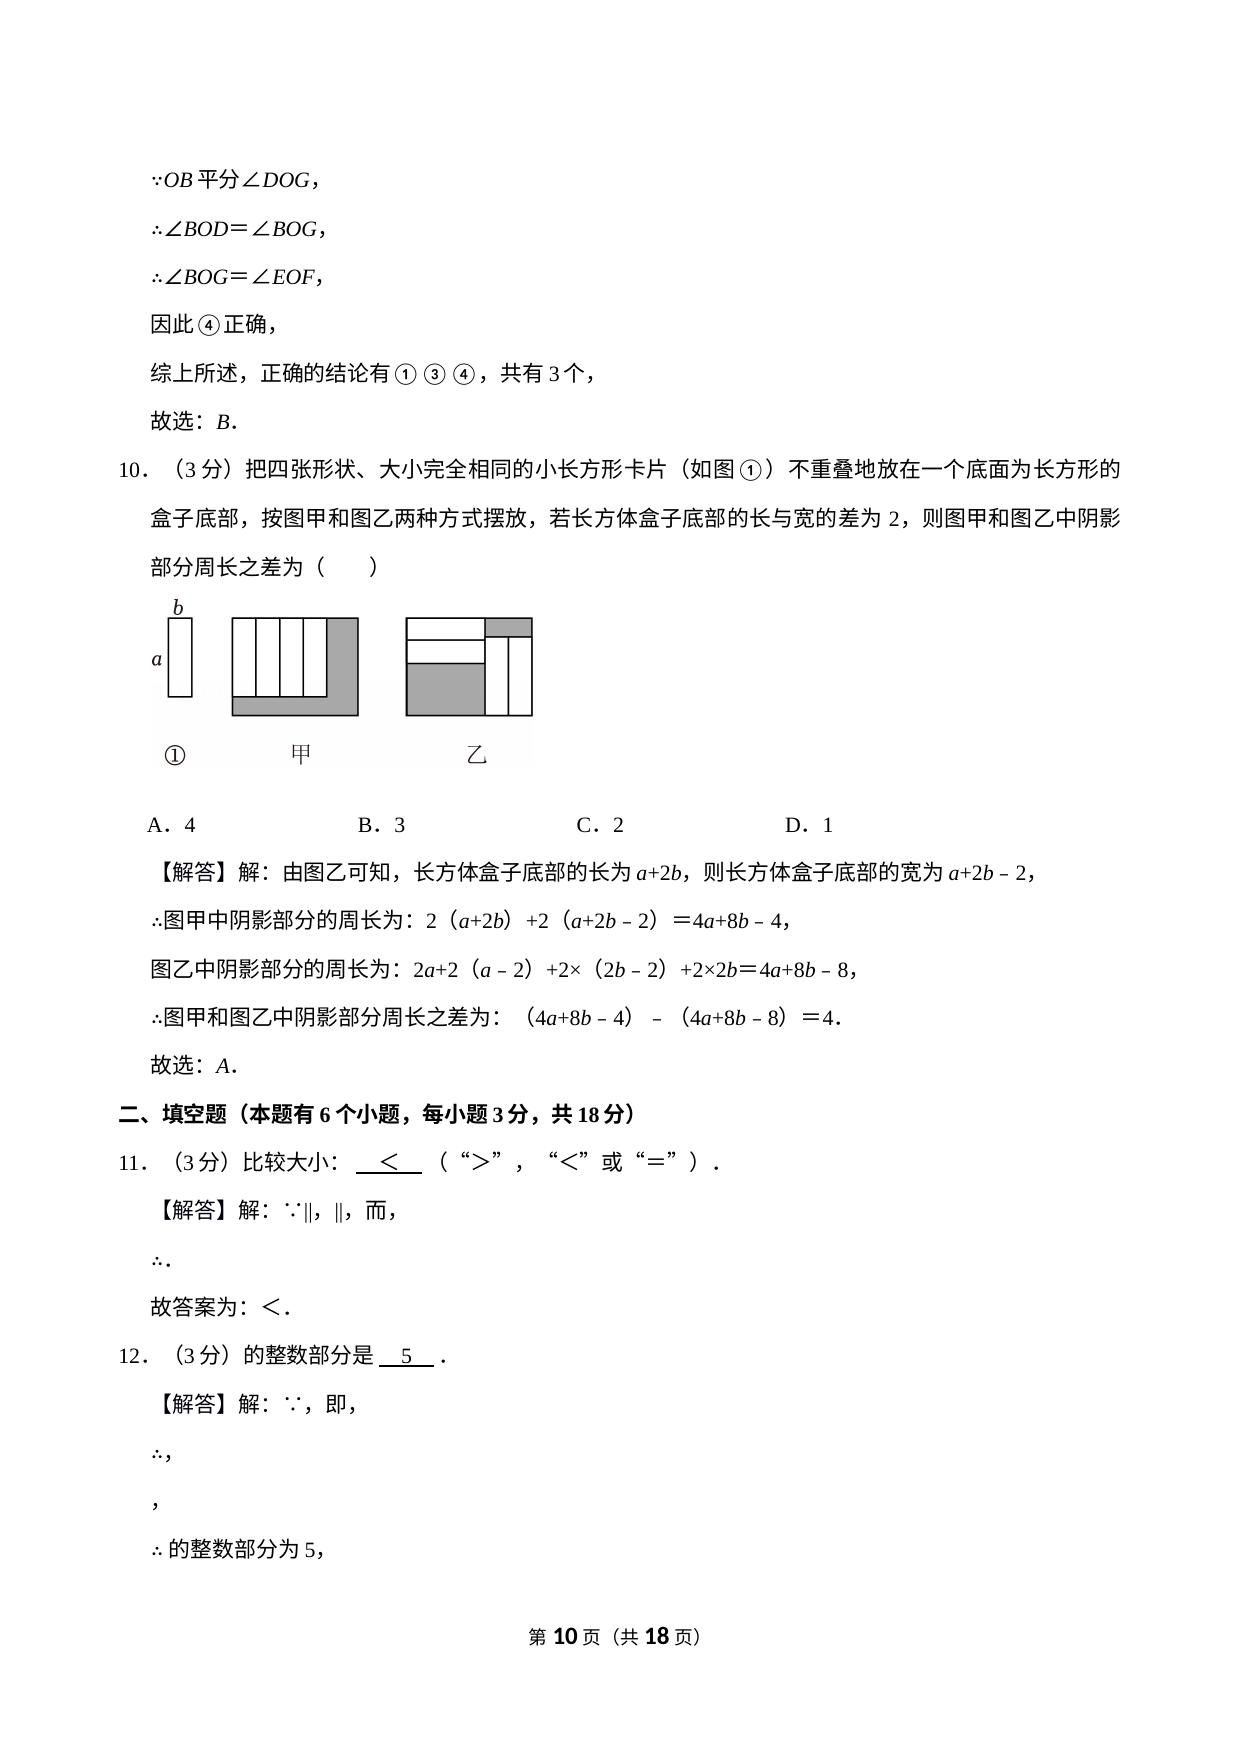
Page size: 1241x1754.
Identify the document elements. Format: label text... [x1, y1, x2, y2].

text 二、填空题（本题有6个小题，每小题3分，共18分） [118, 1096, 1122, 1129]
text 图乙中阴影部分的周长为：2a+2（a﹣2）+2×（2b﹣2）+2×2b＝4a+8b﹣8， [151, 951, 1122, 984]
text 10．（3分）把四张形状、大小完全相同的小长方形卡片（如图①）不重叠地放在一个底面为长方形的盒子底部，按图甲和图乙两种方式摆放，若长方体盒子底部的长与宽的差为2，则图甲和图乙中阴影部分周长之差为（ ） [118, 452, 1122, 582]
text ∴∠BOD＝∠BOG， [151, 210, 1122, 243]
text 故选：A． [151, 1048, 1122, 1080]
text ∵OB平分∠DOG， [151, 162, 1122, 194]
text ∴图甲中阴影部分的周长为：2（a+2b）+2（a+2b﹣2）＝4a+8b﹣4， [151, 903, 1122, 935]
text 12．（3分）的整数部分是 5 ． [118, 1338, 1122, 1370]
text 综上所述，正确的结论有①③④，共有3个， [151, 355, 1122, 388]
text 故选：B． [151, 404, 1122, 436]
text ， [151, 1483, 1122, 1515]
text 11．（3分）比较大小： ＜ （“＞”，“＜”或“＝”）． [118, 1144, 1122, 1177]
text 故答案为：＜． [151, 1289, 1122, 1322]
text A．4 B．3 C．2 D．1 [118, 806, 1122, 839]
text 因此④正确， [151, 307, 1122, 339]
text ∴． [151, 1241, 1122, 1274]
text 【解答】解：∵||，||，而， [151, 1193, 1122, 1225]
text ∴， [151, 1434, 1122, 1467]
text ∴ 的整数部分为5， [151, 1531, 1122, 1564]
text 【解答】解：由图乙可知，长方体盒子底部的长为a+2b，则长方体盒子底部的宽为a+2b﹣2， [151, 854, 1122, 887]
text 【解答】解：∵，即， [151, 1386, 1122, 1419]
text ∴∠BOG＝∠EOF， [151, 259, 1122, 291]
text ∴图甲和图乙中阴影部分周长之差为：（4a+8b﹣4）﹣（4a+8b﹣8）＝4． [151, 999, 1122, 1032]
